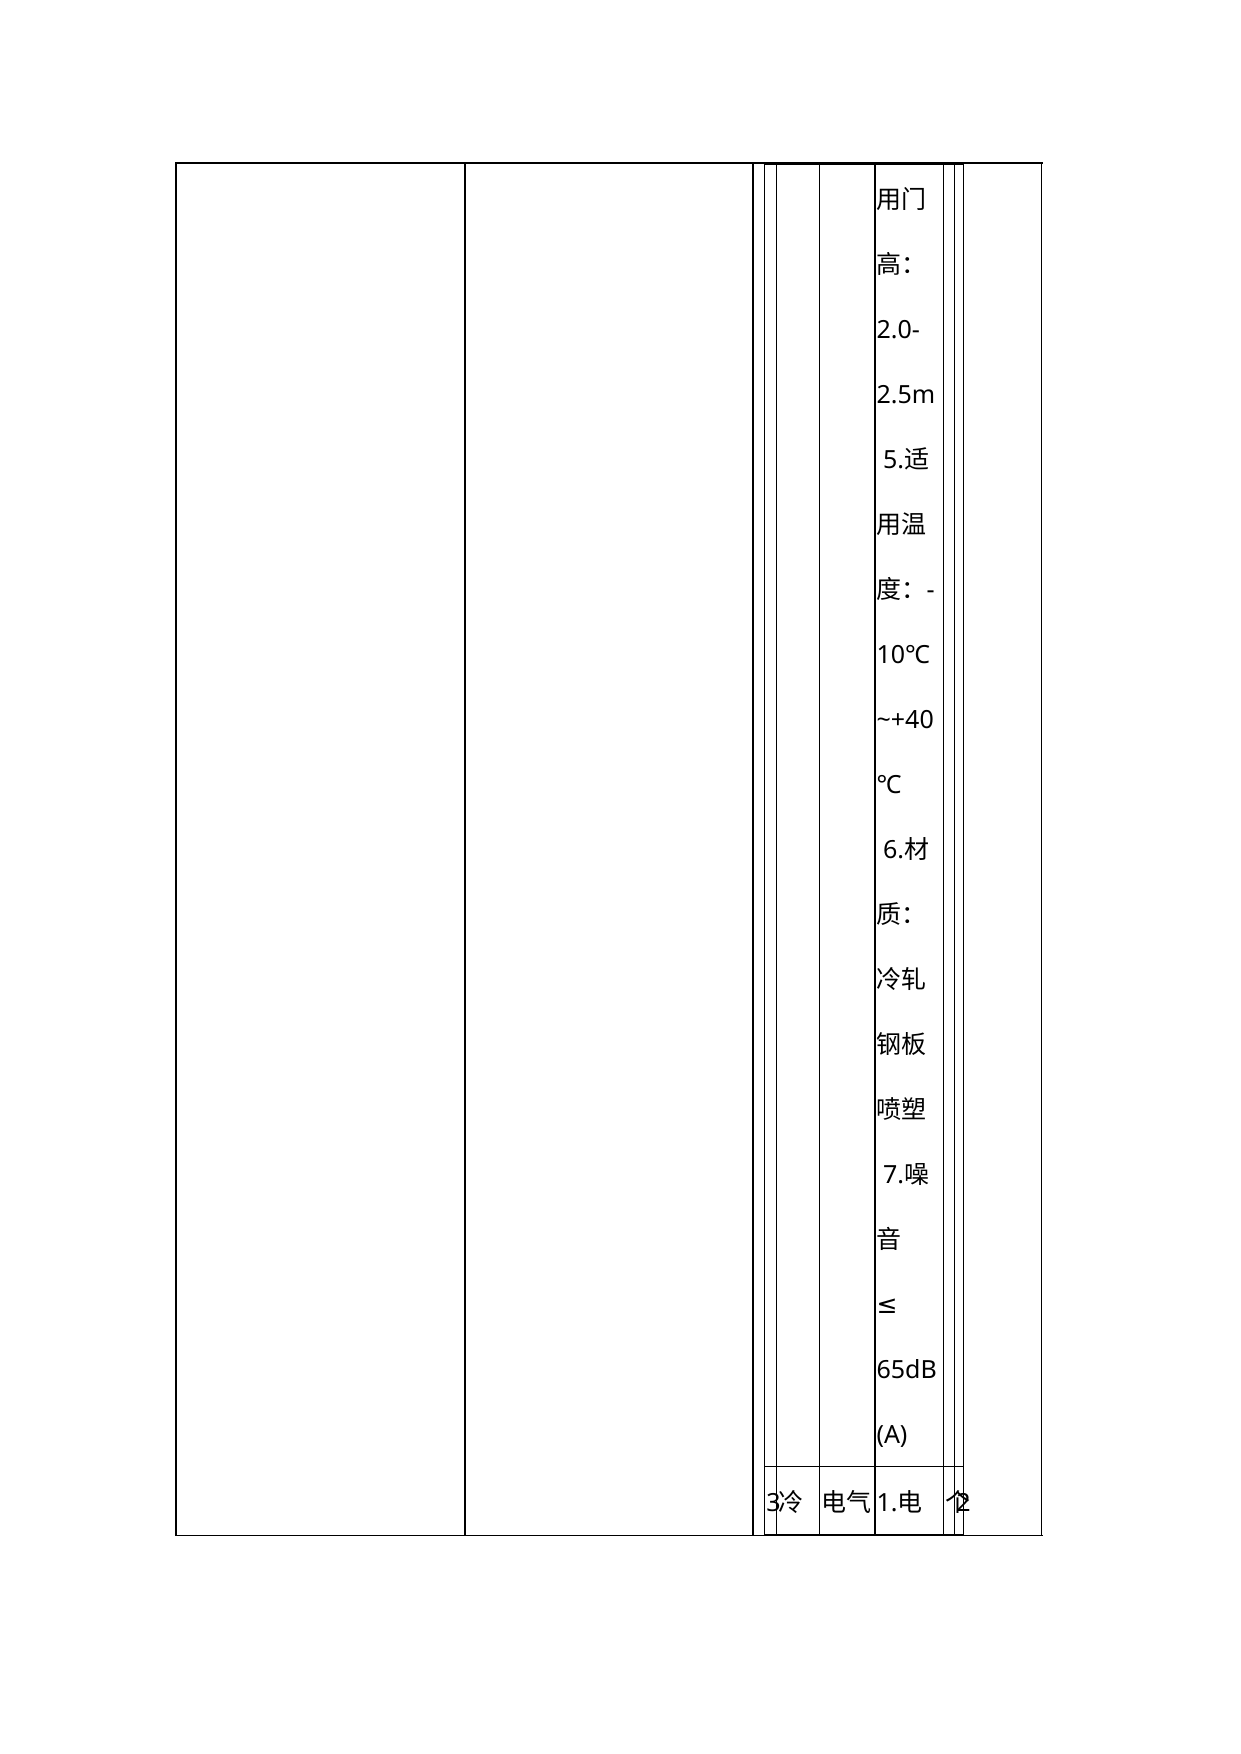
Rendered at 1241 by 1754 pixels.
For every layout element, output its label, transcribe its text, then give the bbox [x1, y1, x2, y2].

table_cell [777, 1467, 819, 1534]
table_cell [876, 165, 943, 1466]
table_cell [754, 164, 764, 1535]
table_cell [777, 165, 819, 1466]
table_cell [466, 164, 752, 1535]
table_cell [964, 164, 1041, 1535]
table_cell [944, 165, 954, 1466]
table_cell [876, 1467, 943, 1534]
table_cell [765, 165, 776, 1466]
table_cell [820, 1467, 874, 1534]
table_cell [955, 1467, 963, 1493]
table_cell [955, 165, 963, 1466]
table_cell [955, 1493, 963, 1534]
table_cell 1 [177, 164, 464, 1535]
table_cell [944, 1467, 954, 1534]
table_cell [820, 165, 874, 1466]
table_cell [765, 1467, 776, 1534]
